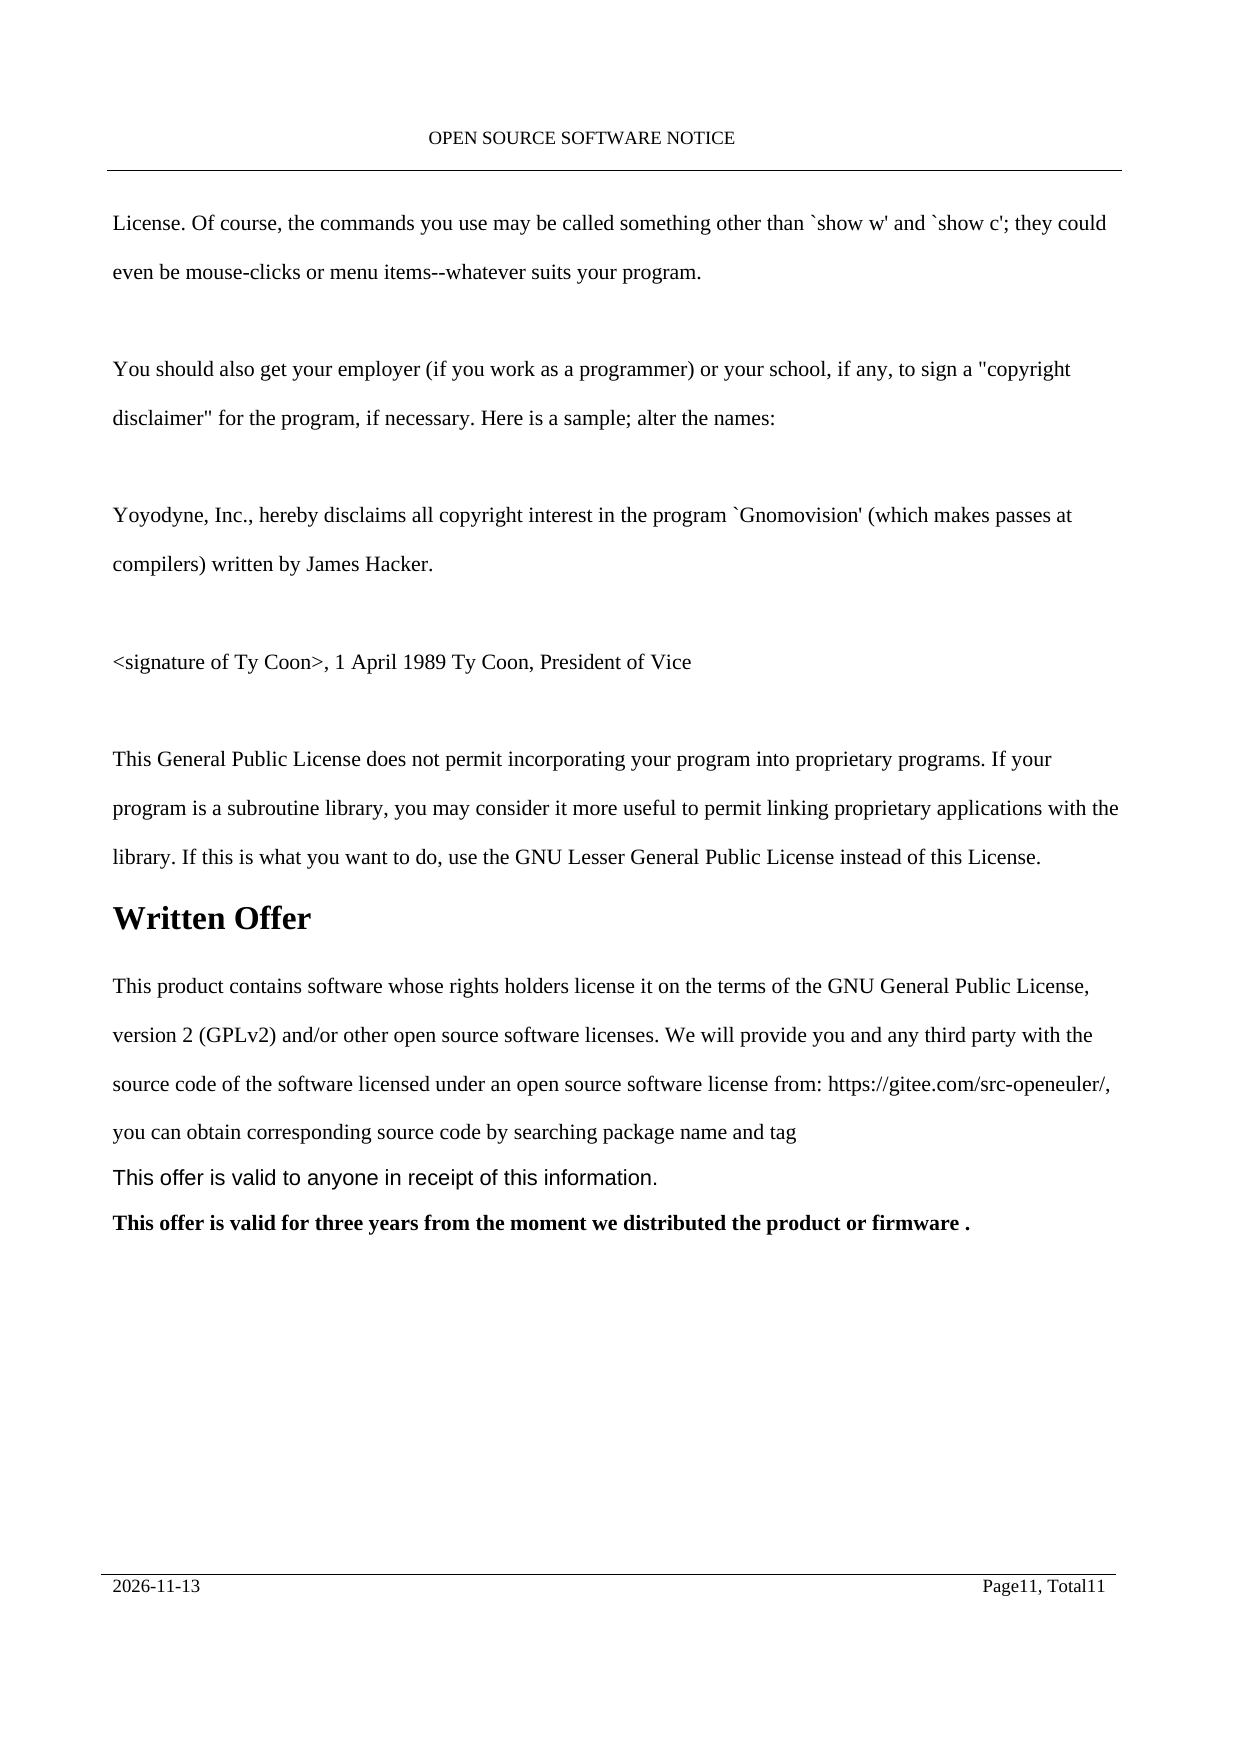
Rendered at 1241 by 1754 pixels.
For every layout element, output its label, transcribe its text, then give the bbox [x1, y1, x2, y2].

text This offer is valid to anyone in receipt of this information. [112, 1161, 1128, 1193]
text Written Offer [112, 885, 1128, 950]
text This product contains software whose rights holders license it on the terms of the GNU General Public License, version 2 (GPLv2) and/or other open source software licenses. We will provide you and any third party with the source code of the software licensed under an open source software license from: https://gitee.com/src-openeuler/, you can obtain corresponding source code by searching package name and tag [112, 969, 1128, 1148]
text This offer is valid for three years from the moment we distributed the product or firmware . [112, 1206, 1128, 1238]
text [112, 206, 1128, 873]
